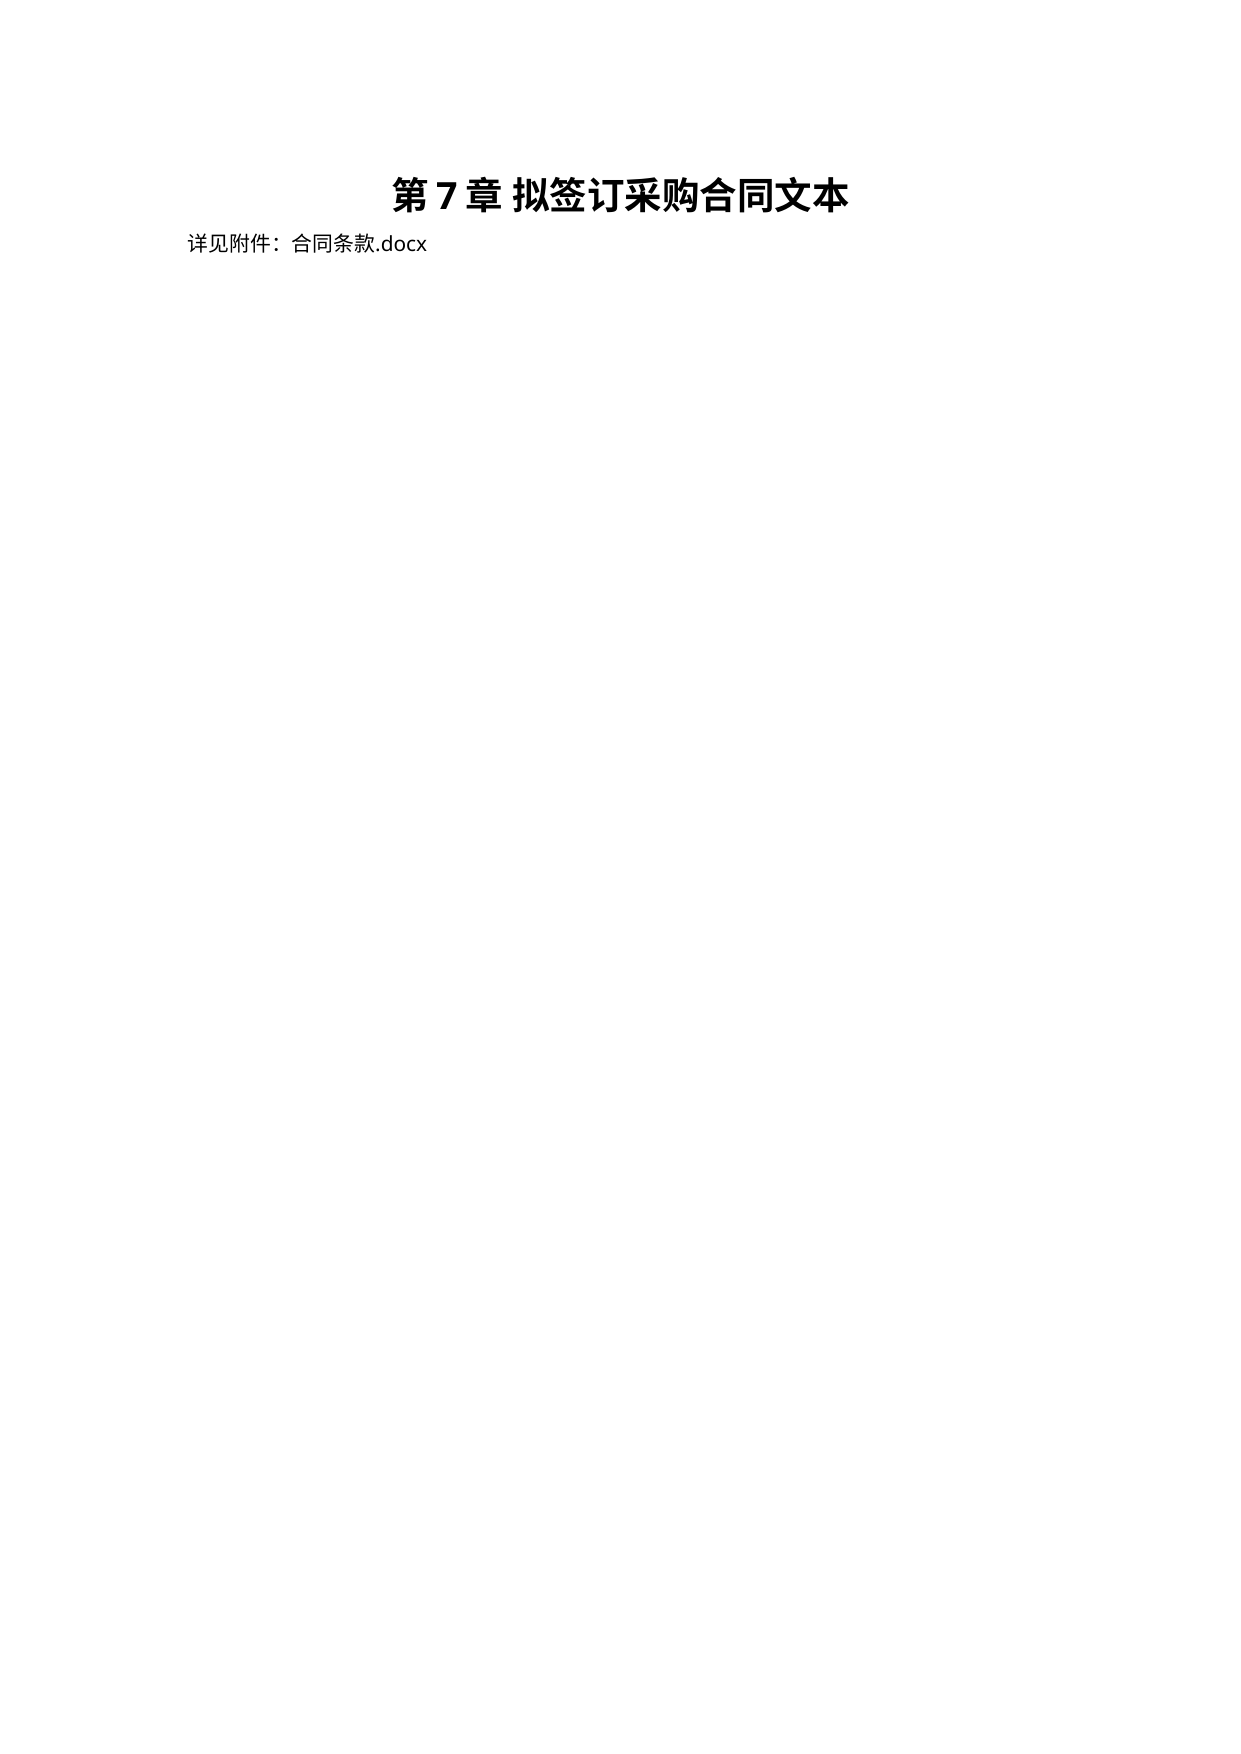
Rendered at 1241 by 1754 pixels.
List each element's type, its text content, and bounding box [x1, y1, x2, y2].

text 详见附件：合同条款.docx [187, 227, 1053, 259]
text 第7章 拟签订采购合同文本 [187, 162, 1053, 227]
